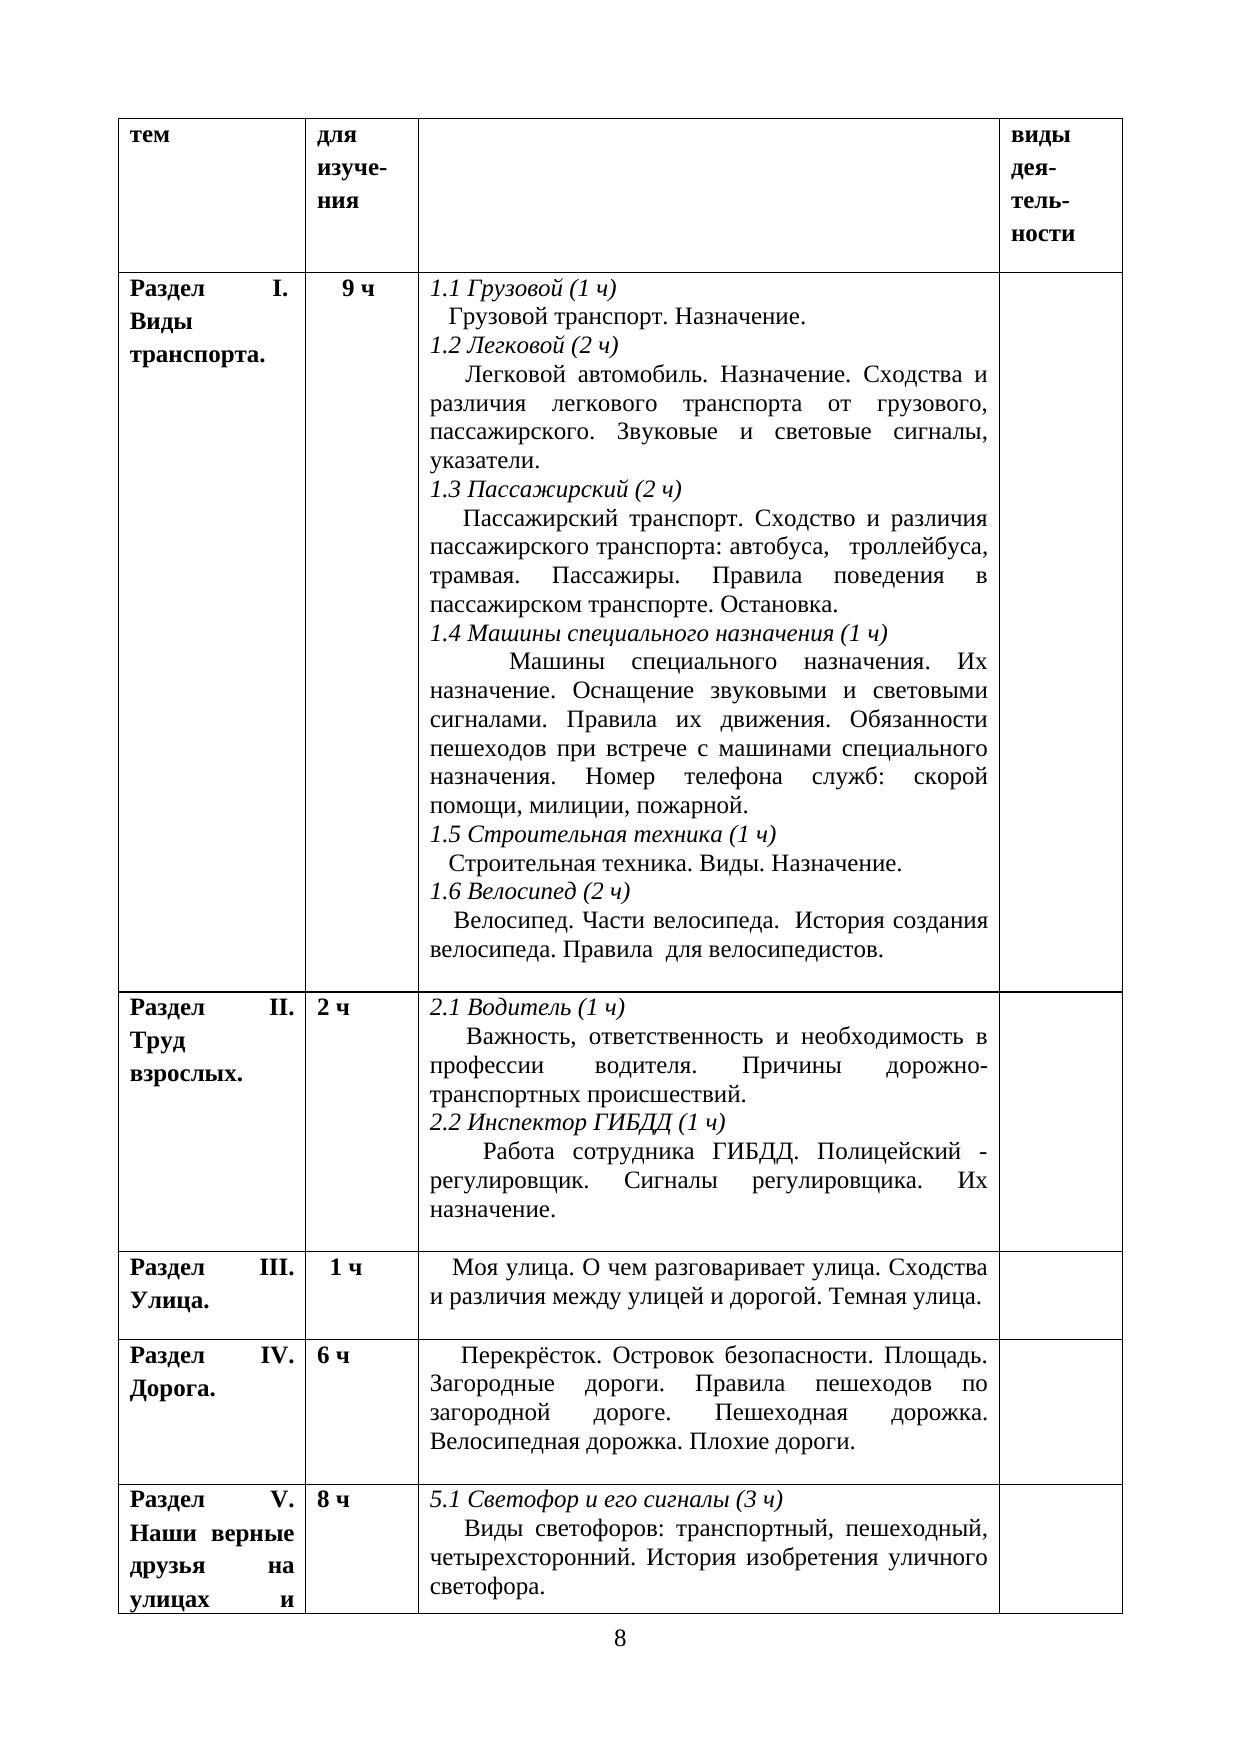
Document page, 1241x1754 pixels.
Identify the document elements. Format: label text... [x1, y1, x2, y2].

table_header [419, 119, 999, 272]
table_cell Раздел II. Труд взрослых. [119, 993, 305, 1251]
table_cell 9 ч [306, 273, 418, 991]
table_cell [1000, 1485, 1122, 1612]
table_cell Раздел I. Виды транспорта. [119, 273, 305, 991]
table_cell 2.1 Водитель (1 ч) Важность, ответственность и необходимость в профессии водителя. Причины дорожно-транспортных происшествий. 2.2 Инспектор ГИБДД (1 ч) Работа сотрудника ГИБДД. Полицейский - регулировщик. Сигналы регулировщика. Их назначение. [419, 993, 999, 1251]
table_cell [119, 1485, 305, 1612]
table_cell Перекрёсток. Островок безопасности. Площадь. Загородные дороги. Правила пешеходов по загородной дороге. Пешеходная дорожка. Велосипедная дорожка. Плохие дороги. [419, 1340, 999, 1483]
table_cell 1 ч [306, 1252, 418, 1339]
table_cell [1000, 1340, 1122, 1483]
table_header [306, 119, 418, 272]
table_cell [1000, 993, 1122, 1251]
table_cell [419, 1485, 999, 1612]
table_cell [1000, 273, 1122, 991]
table_cell 6 ч [306, 1340, 418, 1483]
table_cell 1.1 Грузовой (1 ч) Грузовой транспорт. Назначение. 1.2 Легковой (2 ч) Легковой автомобиль. Назначение. Сходства и различия легкового транспорта от грузового, пассажирского. Звуковые и световые сигналы, указатели. 1.3 Пассажирский (2 ч) Пассажирский транспорт. Сходство и различия пассажирского транспорта: автобуса, троллейбуса, трамвая. Пассажиры. Правила поведения в пассажирском транспорте. Остановка. 1.4 Машины специального назначения (1 ч) Машины специального назначения. Их назначение. Оснащение звуковыми и световыми сигналами. Правила их движения. Обязанности пешеходов при встрече с машинами специального назначения. Номер телефона служб: скорой помощи, милиции, пожарной. 1.5 Строительная техника (1 ч) Строительная техника. Виды. Назначение. 1.6 Велосипед (2 ч) Велосипед. Части велосипеда. История создания велосипеда. Правила для велосипедистов. [419, 273, 999, 991]
table_cell 8 ч [306, 1485, 418, 1612]
table_cell 2 ч [306, 993, 418, 1251]
table_cell Раздел IV. Дорога. [119, 1340, 305, 1483]
table_cell Моя улица. О чем разговаривает улица. Сходства и различия между улицей и дорогой. Темная улица. [419, 1252, 999, 1339]
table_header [119, 119, 305, 272]
table_cell Раздел III. Улица. [119, 1252, 305, 1339]
table_cell [1000, 1252, 1122, 1339]
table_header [1000, 119, 1122, 272]
